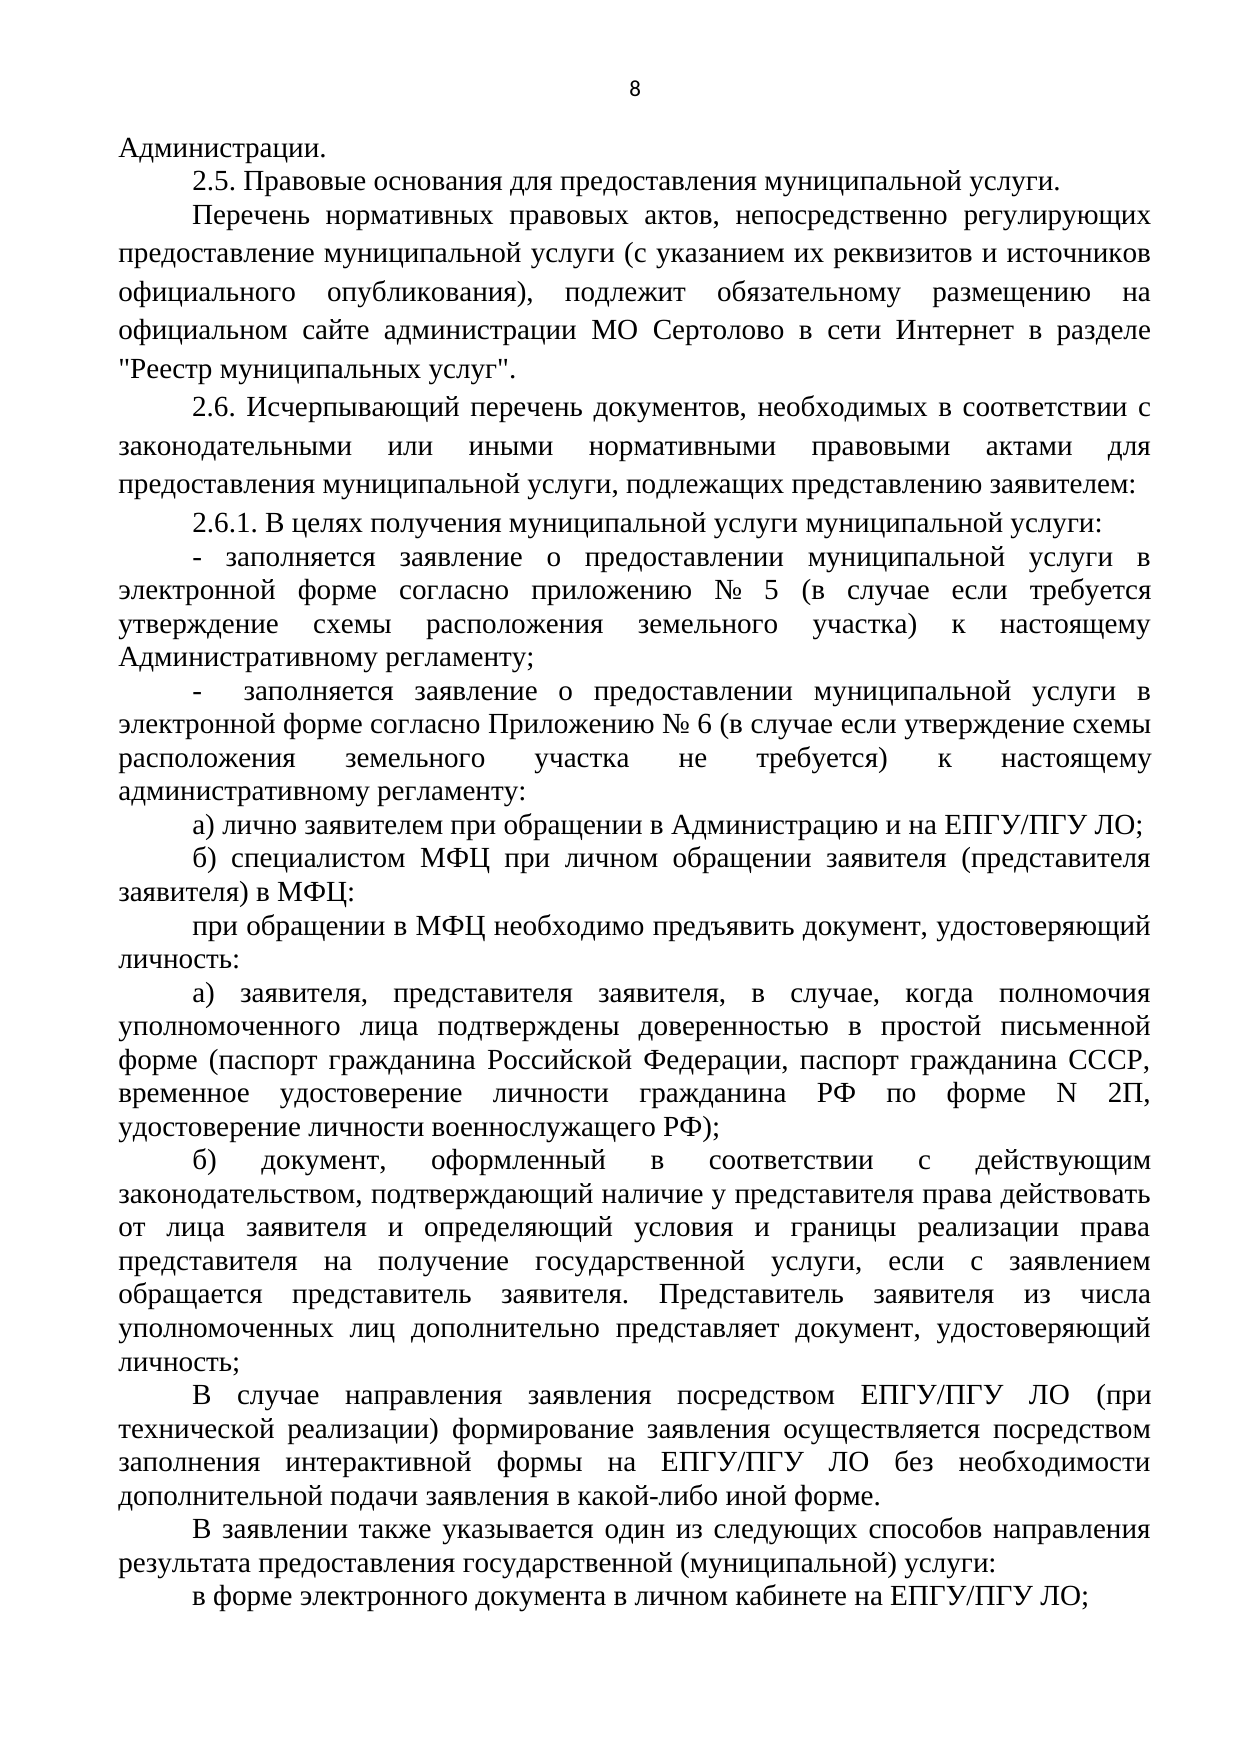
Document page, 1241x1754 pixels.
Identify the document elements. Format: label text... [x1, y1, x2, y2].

text 2.6. Исчерпывающий перечень документов, необходимых в соответствии с законодательными или иными нормативными правовыми актами для предоставления муниципальной услуги, подлежащих представлению заявителем: [118, 389, 1152, 500]
text - заполняется заявление о предоставлении муниципальной услуги в электронной форме согласно приложению № 5 (в случае если требуется утверждение схемы расположения земельного участка) к настоящему Административному регламенту; [118, 539, 1152, 673]
text а) лично заявителем при обращении в Администрацию и на ЕПГУ/ПГУ ЛО; [118, 807, 1152, 841]
text В заявлении также указывается один из следующих способов направления результата предоставления государственной (муниципальной) услуги: [118, 1511, 1152, 1578]
text в форме электронного документа в личном кабинете на ЕПГУ/ПГУ ЛО; [118, 1578, 1152, 1612]
text 2.6.1. В целях получения муниципальной услуги муниципальной услуги: [118, 505, 1152, 539]
text б) специалистом МФЦ при личном обращении заявителя (представителя заявителя) в МФЦ: [118, 841, 1152, 908]
text В случае направления заявления посредством ЕПГУ/ПГУ ЛО (при технической реализации) формирование заявления осуществляется посредством заполнения интерактивной формы на ЕПГУ/ПГУ ЛО без необходимости дополнительной подачи заявления в какой-либо иной форме. [118, 1377, 1152, 1511]
title 2.5. Правовые основания для предоставления муниципальной услуги. [118, 163, 1152, 197]
text Перечень нормативных правовых актов, непосредственно регулирующих предоставление муниципальной услуги (с указанием их реквизитов и источников официального опубликования), подлежит обязательному размещению на официальном сайте администрации МО Сертолово в сети Интернет в разделе "Реестр муниципальных услуг". [118, 197, 1152, 384]
text - заполняется заявление о предоставлении муниципальной услуги в электронной форме согласно Приложению № 6 (в случае если утверждение схемы расположения земельного участка не требуется) к настоящему административному регламенту: [118, 673, 1152, 807]
text б) документ, оформленный в соответствии с действующим законодательством, подтверждающий наличие у представителя права действовать от лица заявителя и определяющий условия и границы реализации права представителя на получение государственной услуги, если с заявлением обращается представитель заявителя. Представитель заявителя из числа уполномоченных лиц дополнительно представляет документ, удостоверяющий личность; [118, 1142, 1152, 1377]
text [118, 130, 1152, 163]
text а) заявителя, представителя заявителя, в случае, когда полномочия уполномоченного лица подтверждены доверенностью в простой письменной форме (паспорт гражданина Российской Федерации, паспорт гражданина СССР, временное удостоверение личности гражданина РФ по форме N 2П, удостоверение личности военнослужащего РФ); [118, 975, 1152, 1142]
text при обращении в МФЦ необходимо предъявить документ, удостоверяющий личность: [118, 908, 1152, 975]
